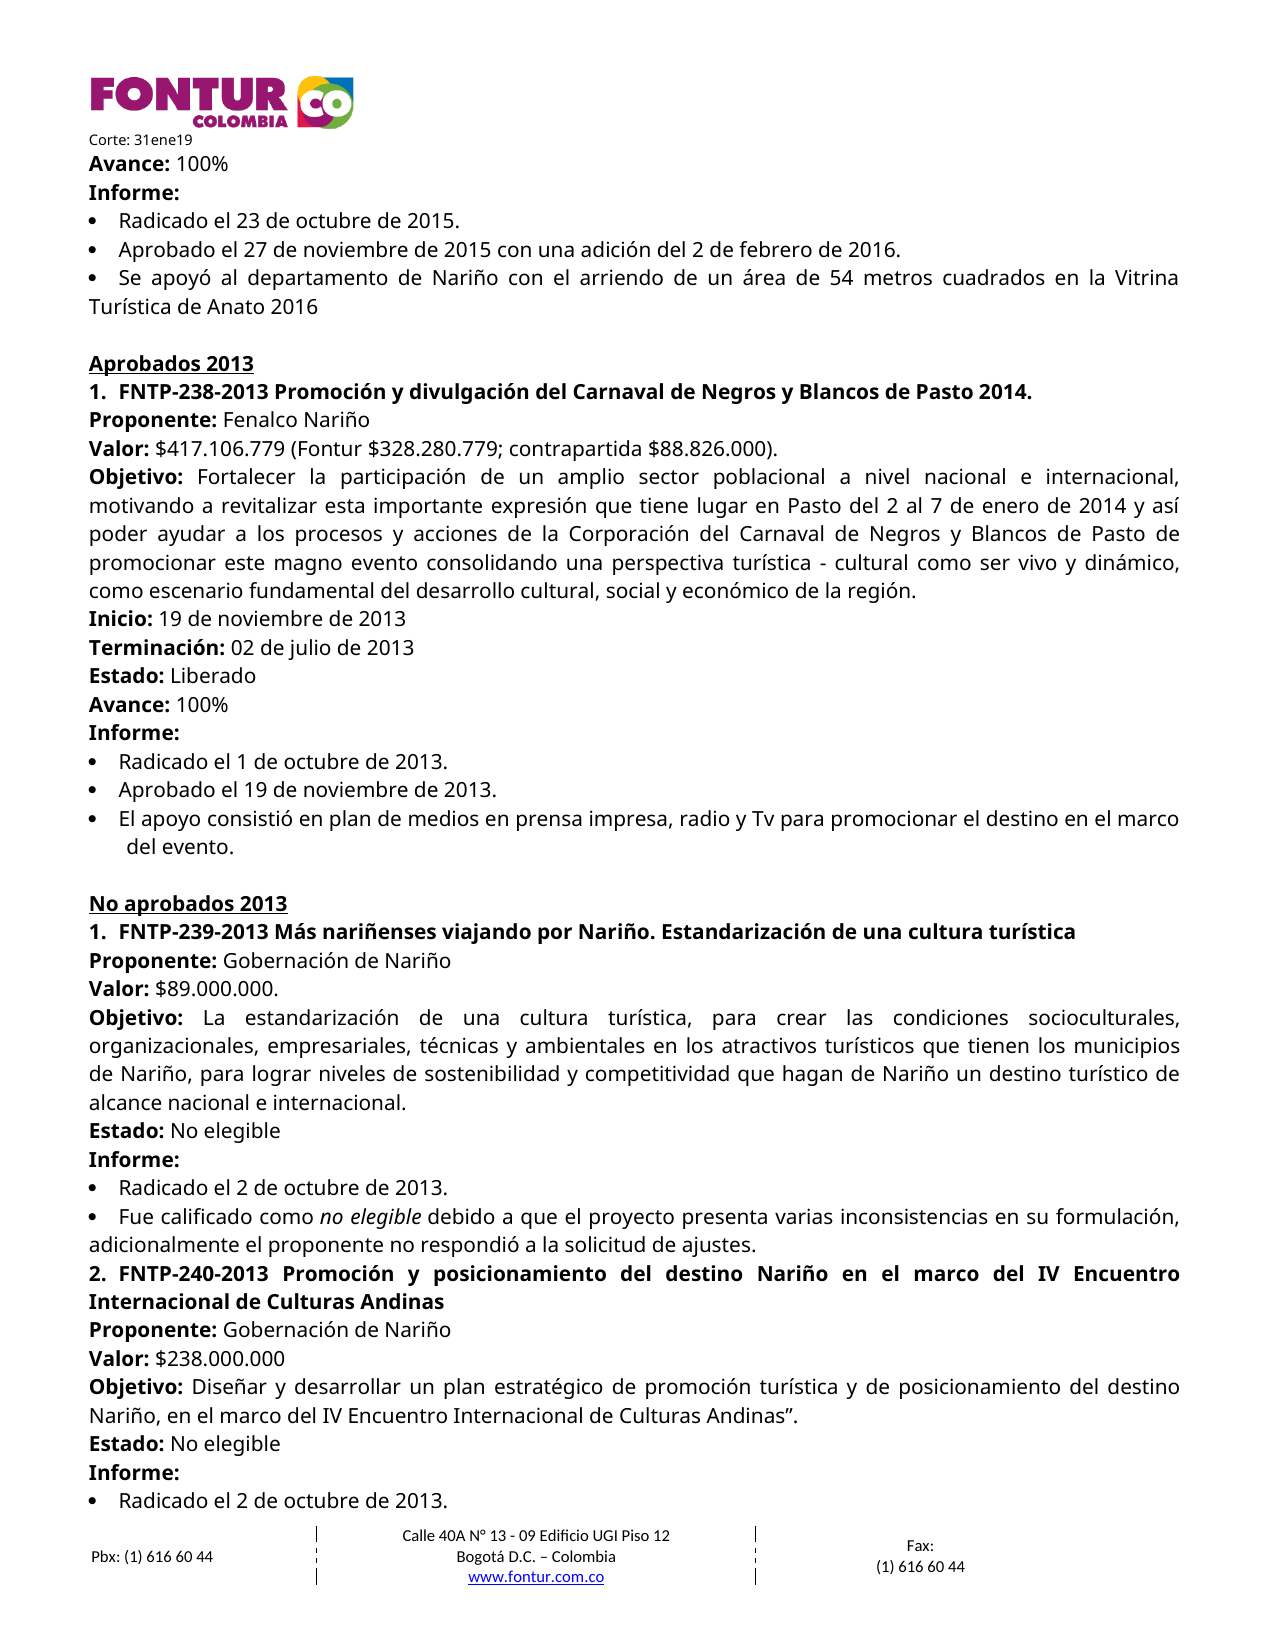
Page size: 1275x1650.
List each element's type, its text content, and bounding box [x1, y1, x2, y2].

text Estado: Liberado [89, 661, 1181, 690]
text No aprobados 2013 [89, 889, 1181, 917]
text Valor: $89.000.000. [89, 974, 1181, 1003]
list FNTP-238-2013 Promoción y divulgación del Carnaval de Negros y Blancos de Pasto 2014. [89, 377, 1181, 406]
list Aprobado el 27 de noviembre de 2015 con una adición del 2 de febrero de 2016. [89, 235, 1181, 263]
text Avance: 100% [89, 690, 1181, 718]
text Proponente: Gobernación de Nariño [89, 1316, 1181, 1344]
list El apoyo consistió en plan de medios en prensa impresa, radio y Tv para promocionar el destino en el marco del evento. [89, 804, 1181, 861]
text Objetivo: Fortalecer la participación de un amplio sector poblacional a nivel nacional e internacional, motivando a revitalizar esta importante expresión que tiene lugar en Pasto del 2 al 7 de enero de 2014 y así poder ayudar a los procesos y acciones de la Corporación del Carnaval de Negros y Blancos de Pasto de promocionar este magno evento consolidando una perspectiva turística - cultural como ser vivo y dinámico, como escenario fundamental del desarrollo cultural, social y económico de la región. [89, 462, 1181, 604]
text Terminación: 02 de julio de 2013 [89, 633, 1186, 661]
list Aprobado el 19 de noviembre de 2013. [89, 775, 1181, 804]
list Radicado el 1 de octubre de 2013. [89, 747, 1181, 775]
list Radicado el 23 de octubre de 2015. [89, 206, 1181, 235]
list Se apoyó al departamento de Nariño con el arriendo de un área de 54 metros cuadrados en la Vitrina Turística de Anato 2016 [89, 263, 1181, 320]
text Proponente: Fenalco Nariño [89, 406, 1181, 434]
text Valor: $417.106.779 (Fontur $328.280.779; contrapartida $88.826.000). [89, 434, 1181, 462]
picture [88, 73, 355, 130]
text Valor: $238.000.000 [89, 1344, 1181, 1372]
list Fue calificado como no elegible debido a que el proyecto presenta varias inconsistencias en su formulación, adicionalmente el proponente no respondió a la solicitud de ajustes. [89, 1202, 1181, 1259]
text Informe: [89, 1458, 1181, 1486]
text Objetivo: La estandarización de una cultura turística, para crear las condiciones socioculturales, organizacionales, empresariales, técnicas y ambientales en los atractivos turísticos que tienen los municipios de Nariño, para lograr niveles de sostenibilidad y competitividad que hagan de Nariño un destino turístico de alcance nacional e internacional. [89, 1003, 1181, 1116]
list Radicado el 2 de octubre de 2013. [89, 1173, 1181, 1202]
text Informe: [89, 718, 1181, 747]
list Radicado el 2 de octubre de 2013. [89, 1486, 1181, 1514]
text Aprobados 2013 [89, 349, 1181, 377]
text Proponente: Gobernación de Nariño [89, 946, 1181, 974]
text Informe: [89, 1145, 1181, 1173]
list FNTP-239-2013 Más nariñenses viajando por Nariño. Estandarización de una cultura turística [89, 917, 1181, 946]
text Avance: 100% [89, 149, 1181, 178]
text Objetivo: Diseñar y desarrollar un plan estratégico de promoción turística y de posicionamiento del destino Nariño, en el marco del IV Encuentro Internacional de Culturas Andinas”. [89, 1372, 1181, 1429]
text Estado: No elegible [89, 1429, 1181, 1458]
text Inicio: 19 de noviembre de 2013 [89, 604, 1186, 633]
text Estado: No elegible [89, 1116, 1181, 1145]
text Informe: [89, 178, 1181, 206]
list FNTP-240-2013 Promoción y posicionamiento del destino Nariño en el marco del IV Encuentro Internacional de Culturas Andinas [89, 1259, 1181, 1316]
